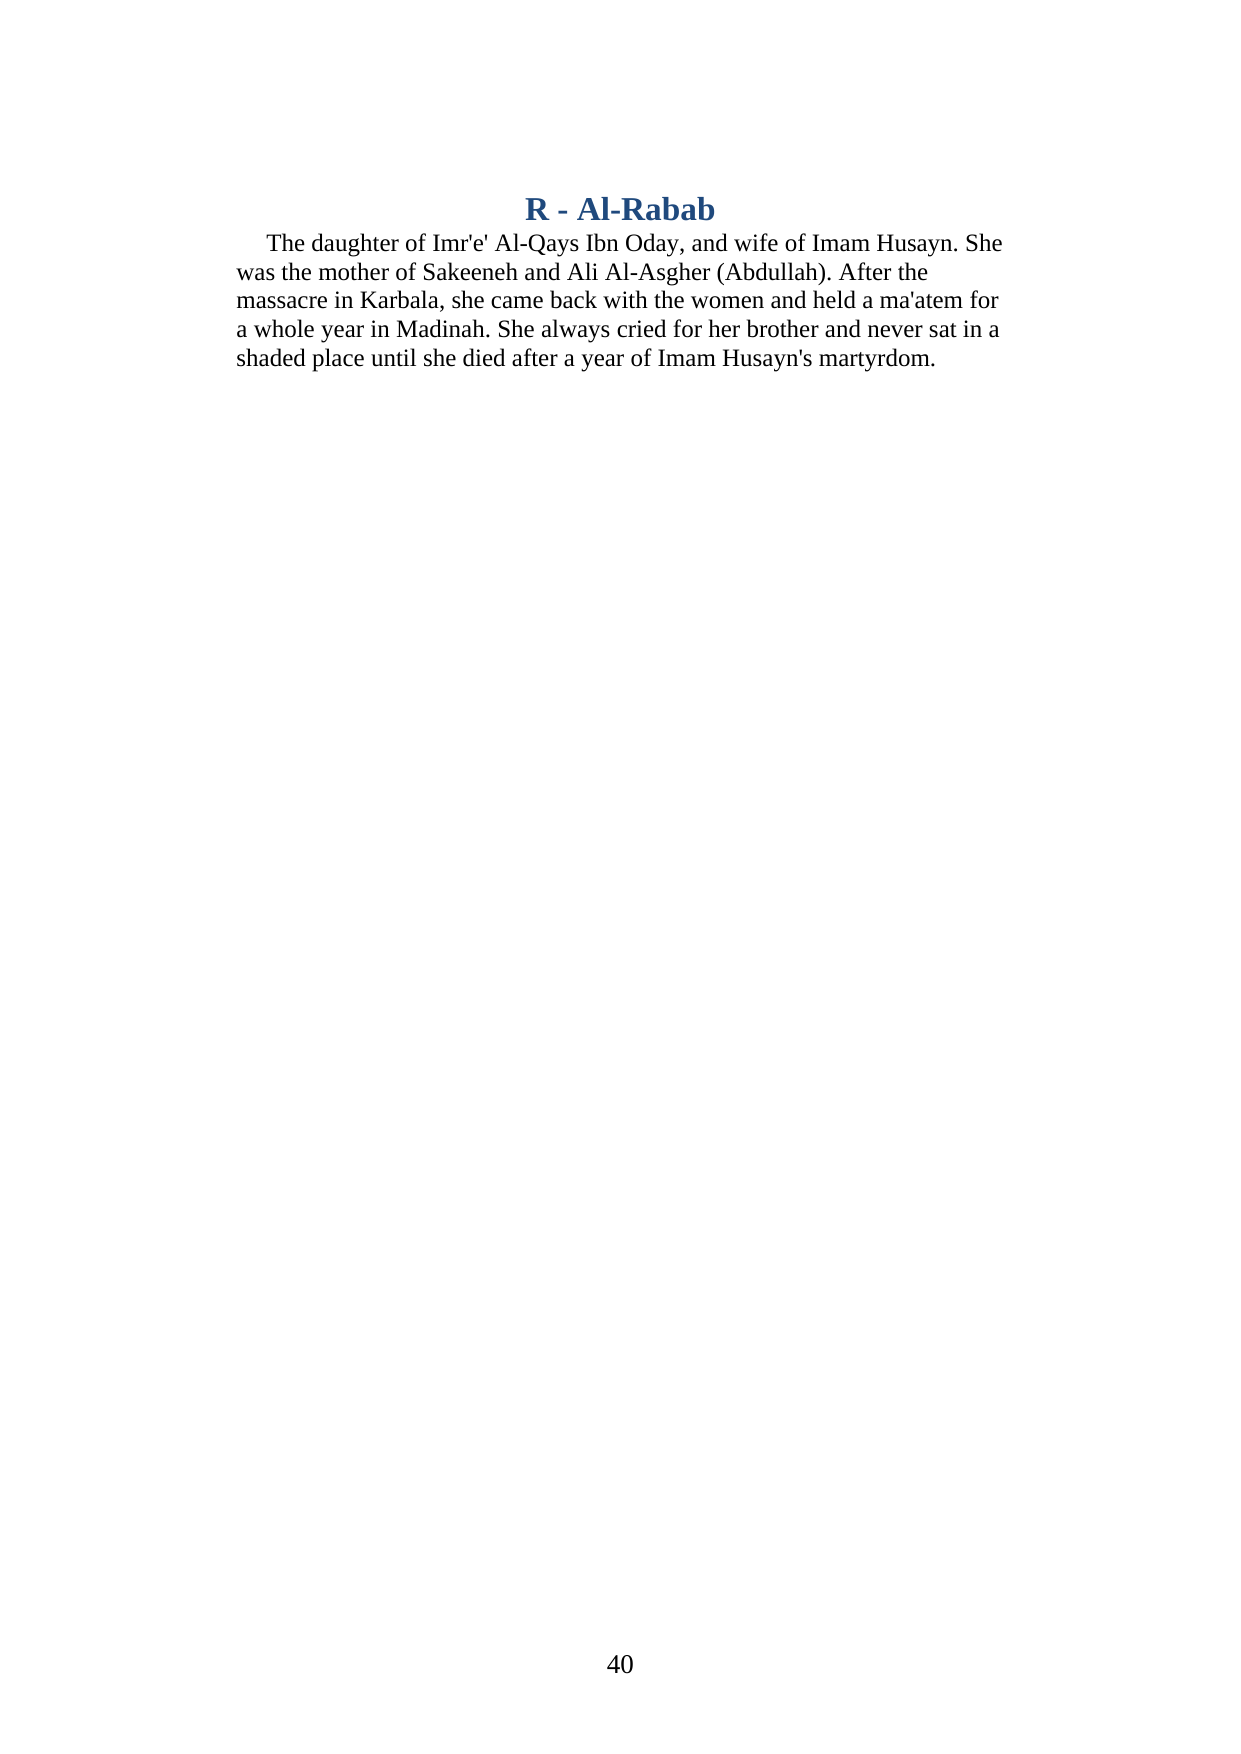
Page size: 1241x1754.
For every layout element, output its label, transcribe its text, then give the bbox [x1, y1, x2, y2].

subtitle R - Al-Rabab [236, 190, 1004, 228]
text The daughter of Imr'e' Al-Qays Ibn Oday, and wife of Imam Husayn. She was the mother of Sakeeneh and Ali Al-Asgher (Abdullah). After the massacre in Karbala, she came back with the women and held a ma'atem for a whole year in Madinah. She always cried for her brother and never sat in a shaded place until she died after a year of Imam Husayn's martyrdom. [236, 228, 1004, 372]
